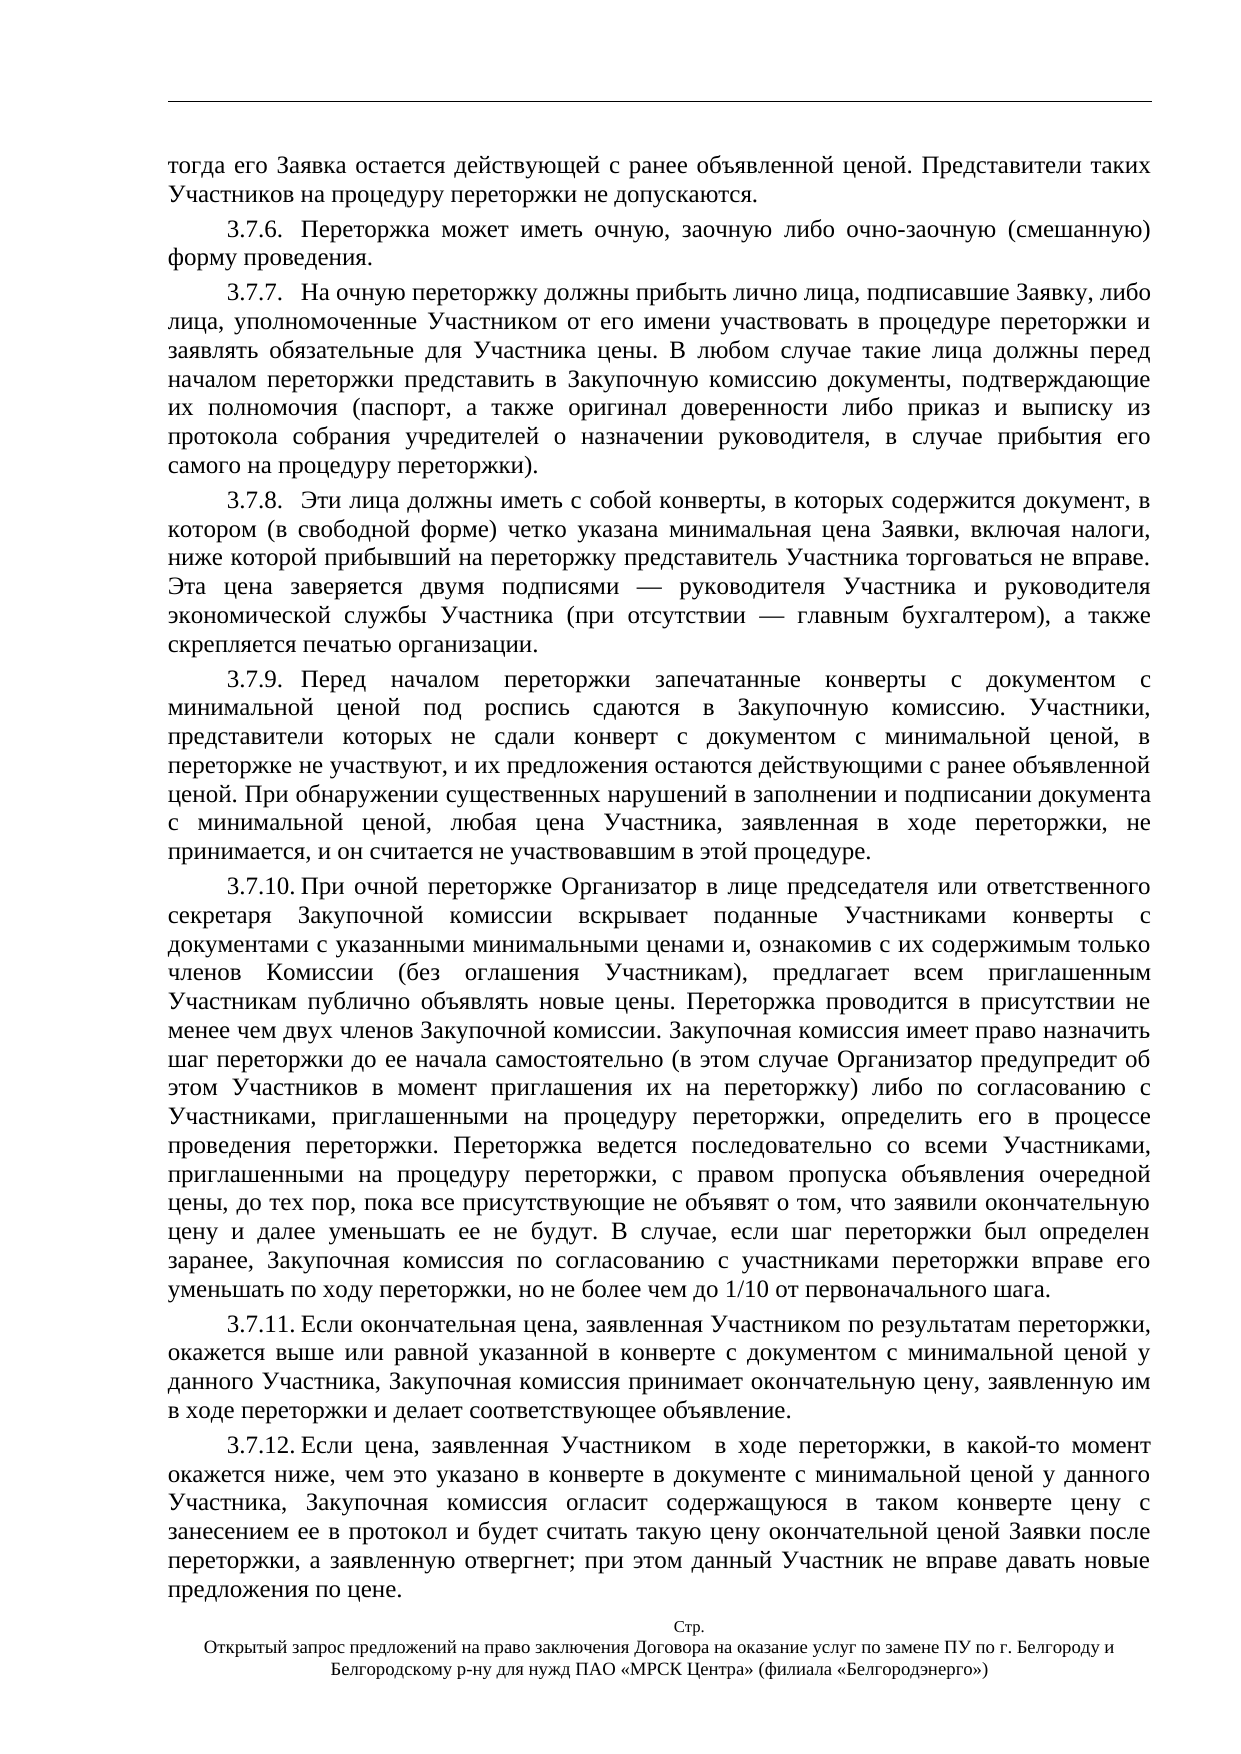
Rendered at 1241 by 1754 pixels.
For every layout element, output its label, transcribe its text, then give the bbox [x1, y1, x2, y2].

list Если окончательная цена, заявленная Участником по результатам переторжки, окажется выше или равной указанной в конверте с документом с минимальной ценой у данного Участника, Закупочная комиссия принимает окончательную цену, заявленную им в ходе переторжки и делает соответствующее объявление. [168, 1309, 1152, 1424]
list На очную переторжку должны прибыть лично лица, подписавшие Заявку, либо лица, уполномоченные Участником от его имени участвовать в процедуре переторжки и заявлять обязательные для Участника цены. В любом случае такие лица должны перед началом переторжки представить в Закупочную комиссию документы, подтверждающие их полномочия (паспорт, а также оригинал доверенности либо приказ и выписку из протокола собрания учредителей о назначении руководителя, в случае прибытия его самого на процедуру переторжки). [168, 277, 1152, 479]
list Перед началом переторжки запечатанные конверты с документом с минимальной ценой под роспись сдаются в Закупочную комиссию. Участники, представители которых не сдали конверт с документом с минимальной ценой, в переторжке не участвуют, и их предложения остаются действующими с ранее объявленной ценой. При обнаружении существенных нарушений в заполнении и подписании документа с минимальной ценой, любая цена Участника, заявленная в ходе переторжки, не принимается, и он считается не участвовавшим в этой процедуре. [168, 664, 1152, 865]
list Если цена, заявленная Участником в ходе переторжки, в какой-то момент окажется ниже, чем это указано в конверте в документе с минимальной ценой у данного Участника, Закупочная комиссия огласит содержащуюся в таком конверте цену с занесением ее в протокол и будет считать такую цену окончательной ценой Заявки после переторжки, а заявленную отвергнет; при этом данный Участник не вправе давать новые предложения по цене. [168, 1430, 1152, 1602]
list Эти лица должны иметь с собой конверты, в которых содержится документ, в котором (в свободной форме) четко указана минимальная цена Заявки, включая налоги, ниже которой прибывший на переторжку представитель Участника торговаться не вправе. Эта цена заверяется двумя подписями — руководителя Участника и руководителя экономической службы Участника (при отсутствии — главным бухгалтером), а также скрепляется печатью организации. [168, 485, 1152, 657]
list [168, 150, 1152, 207]
list При очной переторжке Организатор в лице председателя или ответственного секретаря Закупочной комиссии вскрывает поданные Участниками конверты с документами с указанными минимальными ценами и, ознакомив с их содержимым только членов Комиссии (без оглашения Участникам), предлагает всем приглашенным Участникам публично объявлять новые цены. Переторжка проводится в присутствии не менее чем двух членов Закупочной комиссии. Закупочная комиссия имеет право назначить шаг переторжки до ее начала самостоятельно (в этом случае Организатор предупредит об этом Участников в момент приглашения их на переторжку) либо по согласованию с Участниками, приглашенными на процедуру переторжки, определить его в процессе проведения переторжки. Переторжка ведется последовательно со всеми Участниками, приглашенными на процедуру переторжки, с правом пропуска объявления очередной цены, до тех пор, пока все присутствующие не объявят о том, что заявили окончательную цену и далее уменьшать ее не будут. В случае, если шаг переторжки был определен заранее, Закупочная комиссия по согласованию с участниками переторжки вправе его уменьшать по ходу переторжки, но не более чем до 1/10 от первоначального шага. [168, 871, 1152, 1302]
list Переторжка может иметь очную, заочную либо очно-заочную (смешанную) форму проведения. [168, 214, 1152, 271]
